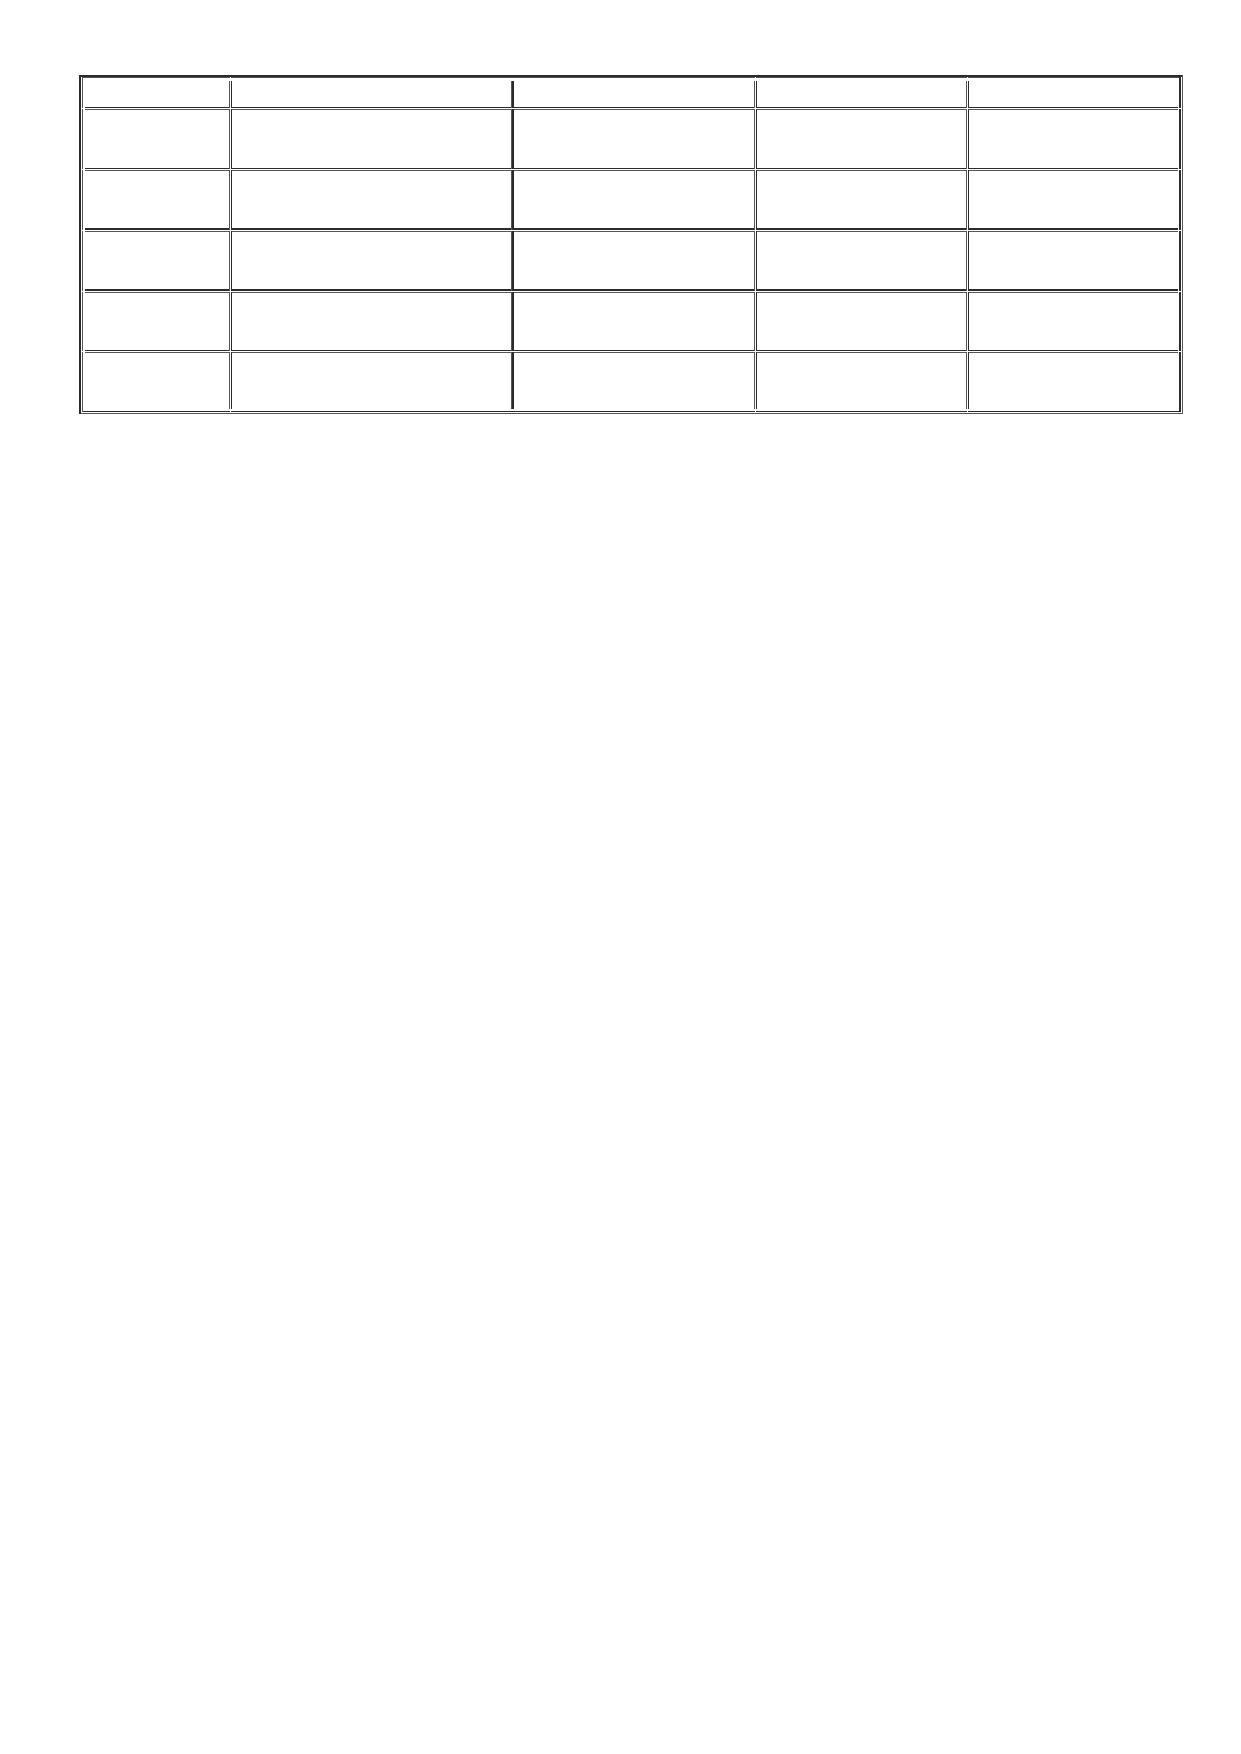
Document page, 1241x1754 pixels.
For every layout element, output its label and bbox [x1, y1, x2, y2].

table_cell [969, 228, 1180, 289]
table_cell [514, 293, 754, 350]
table_cell [968, 350, 1181, 411]
table_cell [81, 107, 231, 168]
table_cell [757, 110, 966, 168]
table_cell [969, 289, 1180, 350]
table_cell [231, 78, 512, 107]
table_cell [231, 353, 512, 411]
table_cell [232, 293, 511, 350]
table_cell [968, 78, 1179, 107]
table_cell [512, 353, 756, 411]
table_cell [756, 353, 968, 411]
table_cell [81, 350, 231, 411]
table_cell [757, 232, 966, 289]
table_cell [968, 107, 1181, 168]
table_cell [514, 110, 754, 168]
table_cell [81, 168, 231, 228]
table_cell [757, 171, 966, 228]
table_cell [512, 78, 756, 107]
table_cell [232, 171, 511, 228]
table_cell [232, 232, 511, 289]
table_cell [232, 110, 511, 168]
table_cell [83, 78, 231, 107]
table_cell [514, 171, 754, 228]
table_cell [756, 78, 968, 107]
table_cell [83, 289, 229, 350]
table_cell [757, 293, 966, 350]
table_cell [514, 232, 754, 289]
table_cell [83, 228, 229, 289]
table_cell [968, 168, 1181, 228]
